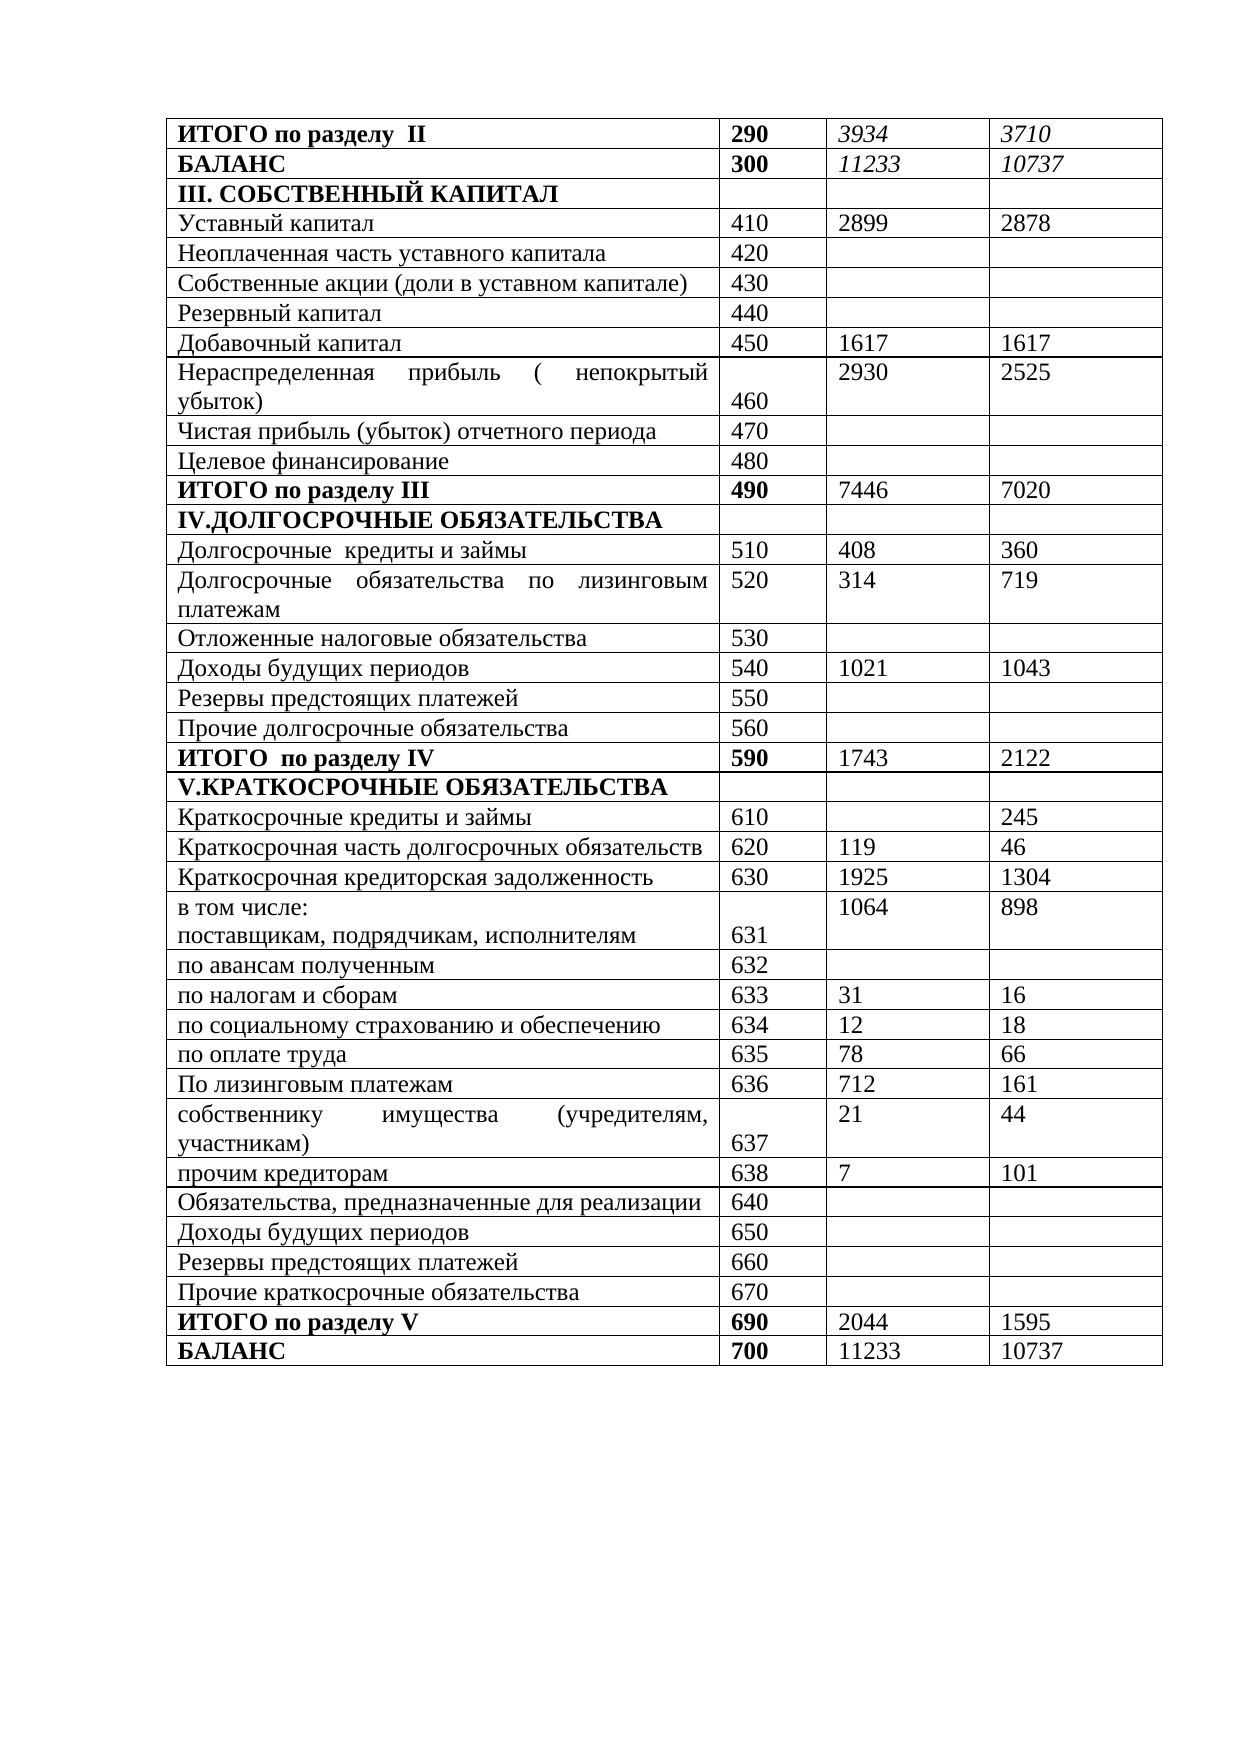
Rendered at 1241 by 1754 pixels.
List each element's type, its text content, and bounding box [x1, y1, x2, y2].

table_cell 314 [827, 565, 989, 622]
table_cell 630 [720, 862, 826, 891]
table_cell 2122 [990, 743, 1162, 771]
table_cell Резервы предстоящих платежей [167, 683, 719, 712]
table_cell БАЛАНС [167, 149, 719, 178]
table_cell 610 [720, 802, 826, 831]
table_cell по налогам и сборам [167, 980, 719, 1009]
table_cell 1021 [827, 653, 989, 682]
table_cell Долгосрочные кредиты и займы [167, 535, 719, 564]
table_cell [827, 773, 989, 801]
table_cell 634 [720, 1010, 826, 1038]
table_cell [827, 1188, 989, 1216]
table_cell ИТОГО по разделу II [167, 119, 719, 148]
table_cell 161 [990, 1069, 1162, 1098]
table_cell ИТОГО по разделу III [167, 476, 719, 504]
table_cell 290 [720, 119, 826, 148]
table_cell Добавочный капитал [167, 328, 719, 356]
table_cell [827, 268, 989, 297]
table_cell 560 [720, 713, 826, 742]
table_cell [827, 179, 989, 207]
table_cell [827, 1247, 989, 1276]
table_cell 66 [990, 1040, 1162, 1068]
table_cell Краткосрочная кредиторская задолженность [167, 862, 719, 891]
table_cell 898 [990, 892, 1162, 949]
table_cell 46 [990, 832, 1162, 861]
table_cell III. СОБСТВЕННЫЙ КАПИТАЛ [167, 179, 719, 207]
table_cell [990, 238, 1162, 267]
table_cell [720, 505, 826, 534]
table_cell 408 [827, 535, 989, 564]
table_cell 1743 [827, 743, 989, 771]
table_cell 640 [720, 1188, 826, 1216]
table_cell 44 [990, 1099, 1162, 1157]
table_cell 635 [720, 1040, 826, 1068]
table_cell Прочие краткосрочные обязательства [167, 1277, 719, 1306]
table_cell 16 [990, 980, 1162, 1009]
table_cell 590 [720, 743, 826, 771]
table_cell 2930 [827, 358, 989, 415]
table_cell 530 [720, 624, 826, 652]
table_cell Нераспределенная прибыль ( непокрытый убыток) [167, 358, 719, 415]
table_cell [827, 446, 989, 474]
table_cell Собственные акции (доли в уставном капитале) [167, 268, 719, 297]
table_cell 712 [827, 1069, 989, 1098]
table_cell 450 [720, 328, 826, 356]
table_cell 21 [827, 1099, 989, 1157]
table_cell ИТОГО по разделу IV [167, 743, 719, 771]
table_cell 470 [720, 416, 826, 445]
table_cell [990, 298, 1162, 327]
table_cell [990, 1277, 1162, 1306]
table_cell [990, 1217, 1162, 1246]
table_cell По лизинговым платежам [167, 1069, 719, 1098]
table_cell 410 [720, 209, 826, 237]
table_cell 670 [720, 1277, 826, 1306]
table_cell 11233 [827, 149, 989, 178]
table_cell V.КРАТКОСРОЧНЫЕ ОБЯЗАТЕЛЬСТВА [167, 773, 719, 801]
table_cell по авансам полученным [167, 950, 719, 979]
table_cell Отложенные налоговые обязательства [167, 624, 719, 652]
table_cell 11233 [827, 1336, 989, 1365]
table_cell 632 [720, 950, 826, 979]
table_cell БАЛАНС [167, 1336, 719, 1365]
table_cell 7446 [827, 476, 989, 504]
table_cell [990, 773, 1162, 801]
table_cell 520 [720, 565, 826, 622]
table_cell 480 [720, 446, 826, 474]
table_cell Резервы предстоящих платежей [167, 1247, 719, 1276]
table_cell 101 [990, 1158, 1162, 1186]
table_cell Чистая прибыль (убыток) отчетного периода [167, 416, 719, 445]
table_cell 633 [720, 980, 826, 1009]
table_cell 360 [990, 535, 1162, 564]
table_cell по социальному страхованию и обеспечению [167, 1010, 719, 1038]
table_cell [827, 713, 989, 742]
table_cell Целевое финансирование [167, 446, 719, 474]
table_cell 7020 [990, 476, 1162, 504]
table_cell 460 [720, 358, 826, 415]
table_cell [827, 802, 989, 831]
table_cell [990, 505, 1162, 534]
table_cell 1304 [990, 862, 1162, 891]
table_cell 2899 [827, 209, 989, 237]
table_cell 620 [720, 832, 826, 861]
table_cell 3934 [827, 119, 989, 148]
table_cell [990, 416, 1162, 445]
table_cell 3710 [990, 119, 1162, 148]
table_cell 7 [827, 1158, 989, 1186]
table_cell 637 [720, 1099, 826, 1157]
table_cell 660 [720, 1247, 826, 1276]
table_cell 119 [827, 832, 989, 861]
table_cell [720, 179, 826, 207]
table_cell 430 [720, 268, 826, 297]
table_cell Обязательства, предназначенные для реализации [167, 1188, 719, 1216]
table_cell [990, 446, 1162, 474]
table_cell Краткосрочная часть долгосрочных обязательств [167, 832, 719, 861]
table_cell 1595 [990, 1307, 1162, 1335]
table_cell 540 [720, 653, 826, 682]
table_cell [827, 505, 989, 534]
table_cell 2525 [990, 358, 1162, 415]
table_cell 719 [990, 565, 1162, 622]
table_cell [990, 683, 1162, 712]
table_cell 300 [720, 149, 826, 178]
table_cell 650 [720, 1217, 826, 1246]
table_cell 1925 [827, 862, 989, 891]
table_cell Краткосрочные кредиты и займы [167, 802, 719, 831]
table_cell 510 [720, 535, 826, 564]
table_cell 2878 [990, 209, 1162, 237]
table_cell [827, 683, 989, 712]
table_cell 245 [990, 802, 1162, 831]
table_cell 638 [720, 1158, 826, 1186]
table_cell по оплате труда [167, 1040, 719, 1068]
table_cell [990, 1247, 1162, 1276]
table_cell 78 [827, 1040, 989, 1068]
table_cell [990, 713, 1162, 742]
table_cell 1617 [990, 328, 1162, 356]
table_cell [827, 950, 989, 979]
table_cell Прочие долгосрочные обязательства [167, 713, 719, 742]
table_cell [720, 773, 826, 801]
table_cell IV.ДОЛГОСРОЧНЫЕ ОБЯЗАТЕЛЬСТВА [167, 505, 719, 534]
table_cell 550 [720, 683, 826, 712]
table_cell 2044 [827, 1307, 989, 1335]
table_cell 12 [827, 1010, 989, 1038]
table_cell [827, 238, 989, 267]
table_cell Доходы будущих периодов [167, 653, 719, 682]
table_cell собственнику имущества (учредителям, участникам) [167, 1099, 719, 1157]
table_cell [990, 624, 1162, 652]
table_cell [990, 950, 1162, 979]
table_cell Долгосрочные обязательства по лизинговым платежам [167, 565, 719, 622]
table_cell ИТОГО по разделу V [167, 1307, 719, 1335]
table_cell 700 [720, 1336, 826, 1365]
table_cell 490 [720, 476, 826, 504]
table_cell Резервный капитал [167, 298, 719, 327]
table_cell 440 [720, 298, 826, 327]
table_cell 18 [990, 1010, 1162, 1038]
table_cell 420 [720, 238, 826, 267]
table_cell [990, 268, 1162, 297]
table_cell 1617 [827, 328, 989, 356]
table_cell [827, 1277, 989, 1306]
table_cell 10737 [990, 149, 1162, 178]
table_cell 1043 [990, 653, 1162, 682]
table_cell 636 [720, 1069, 826, 1098]
table_cell [827, 624, 989, 652]
table_cell 10737 [990, 1336, 1162, 1365]
table_cell [827, 298, 989, 327]
table_cell 1064 [827, 892, 989, 949]
table_cell Доходы будущих периодов [167, 1217, 719, 1246]
table_cell 31 [827, 980, 989, 1009]
table_cell [827, 1217, 989, 1246]
table_cell в том числе: поставщикам, подрядчикам, исполнителям [167, 892, 719, 949]
table_cell прочим кредиторам [167, 1158, 719, 1186]
table_cell 631 [720, 892, 826, 949]
table_cell Неоплаченная часть уставного капитала [167, 238, 719, 267]
table_cell [990, 1188, 1162, 1216]
table_cell Уставный капитал [167, 209, 719, 237]
table_cell [990, 179, 1162, 207]
table_cell [827, 416, 989, 445]
table_cell 690 [720, 1307, 826, 1335]
